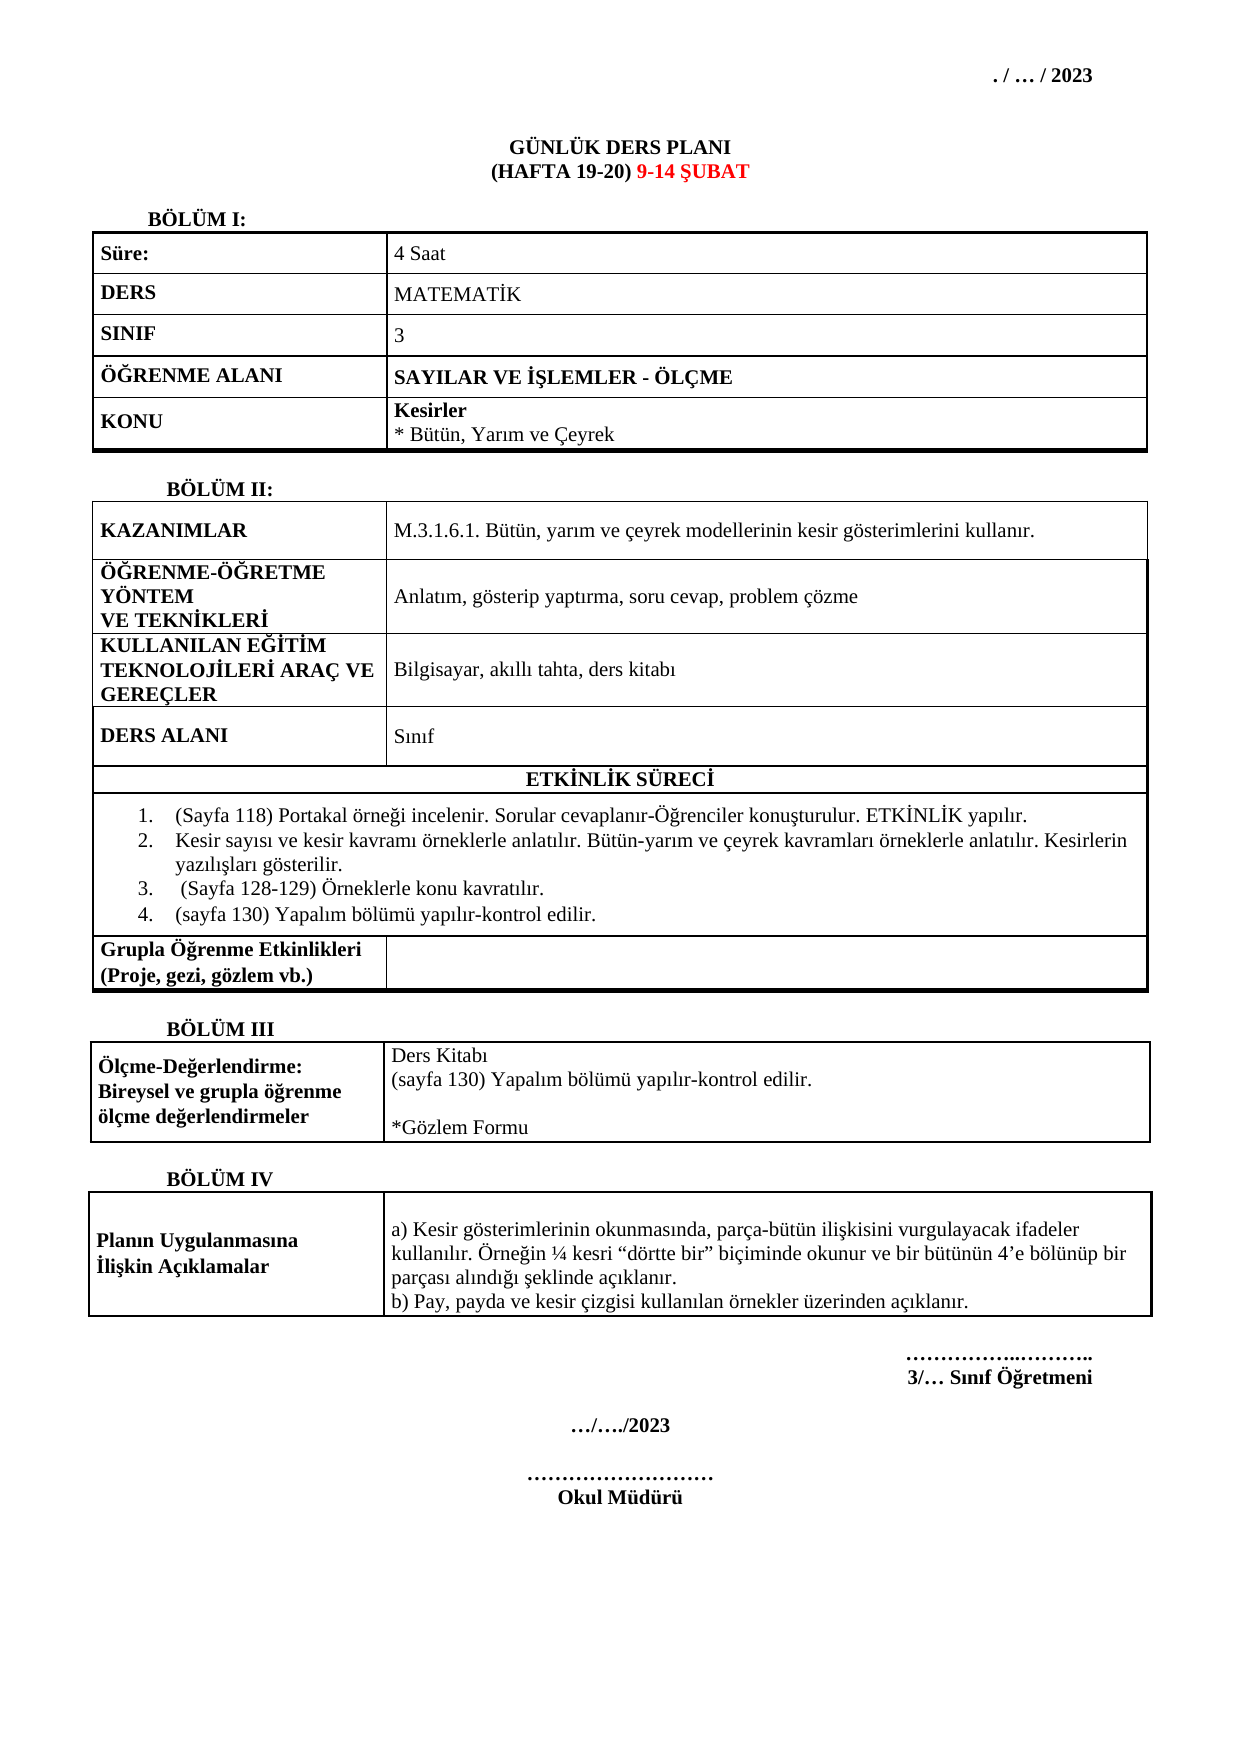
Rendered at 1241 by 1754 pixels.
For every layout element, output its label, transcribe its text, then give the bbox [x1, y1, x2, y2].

text . / … / 2023 [148, 63, 1093, 87]
table_cell DERS ALANI [94, 707, 386, 765]
text …/…./2023 [148, 1413, 1093, 1437]
table_cell ÖĞRENME ALANI [94, 357, 386, 397]
text GÜNLÜK DERS PLANI [148, 135, 1093, 159]
table_cell Sınıf [387, 707, 1146, 765]
table_cell [387, 937, 1146, 988]
text BÖLÜM I: [148, 207, 1093, 231]
table_header 4 Saat [388, 234, 1146, 273]
table_header KAZANIMLAR [93, 502, 386, 559]
table_cell ÖĞRENME-ÖĞRETME YÖNTEM VE TEKNİKLERİ [93, 560, 386, 632]
table_cell SAYILAR VE İŞLEMLER - ÖLÇME [388, 357, 1146, 397]
table_cell ETKİNLİK SÜRECİ [94, 767, 1146, 792]
table_header Planın Uygulanmasına İlişkin Açıklamalar [90, 1193, 383, 1314]
table_header Ölçme-Değerlendirme: Bireysel ve grupla öğrenme ölçme değerlendirmeler [92, 1043, 383, 1141]
table_cell Bilgisayar, akıllı tahta, ders kitabı [387, 634, 1146, 706]
text (HAFTA 19-20) 9-14 ŞUBAT [148, 159, 1093, 183]
table_header a) Kesir gösterimlerinin okunmasında, parça-bütün ilişkisini vurgulayacak ifadeler kullanılır. Örneğin ¼ kesri “dörtte bir” biçiminde okunur ve bir bütünün 4’e bölünüp bir parçası alındığı şeklinde açıklanır. b) Pay, payda ve kesir çizgisi kullanılan örnekler üzerinden açıklanır. [385, 1193, 1150, 1314]
table_cell KONU [94, 398, 386, 448]
text Okul Müdürü [148, 1485, 1093, 1509]
subtitle BÖLÜM III [148, 1017, 1093, 1041]
table_cell (Sayfa 118) Portakal örneği incelenir. Sorular cevaplanır-Öğrenciler konuşturulur. ETKİNLİK yapılır. Kesir sayısı ve kesir kavramı örneklerle anlatılır. Bütün-yarım ve çeyrek kavramları örneklerle anlatılır. Kesirlerin yazılışları gösterilir. (Sayfa 128-129) Örneklerle konu kavratılır. (sayfa 130) Yapalım bölümü yapılır-kontrol edilir. [94, 794, 1146, 935]
text BÖLÜM II: [148, 477, 1093, 501]
table_cell MATEMATİK [388, 274, 1146, 314]
table_header Ders Kitabı (sayfa 130) Yapalım bölümü yapılır-kontrol edilir. *Gözlem Formu [385, 1043, 1149, 1141]
table_header M.3.1.6.1. Bütün, yarım ve çeyrek modellerinin kesir gösterimlerini kullanır. [387, 502, 1147, 559]
table_cell SINIF [94, 315, 386, 355]
table_cell DERS [94, 274, 386, 314]
text ……………..……….. [148, 1341, 1093, 1365]
table_cell Anlatım, gösterip yaptırma, soru cevap, problem çözme [387, 560, 1146, 632]
text 3/… Sınıf Öğretmeni [148, 1365, 1093, 1389]
table_cell 3 [388, 315, 1146, 355]
table_header Süre: [94, 234, 386, 273]
subtitle BÖLÜM IV [148, 1167, 1093, 1191]
text ……………………… [148, 1461, 1093, 1485]
table_cell KULLANILAN EĞİTİM TEKNOLOJİLERİ ARAÇ VE GEREÇLER [93, 634, 386, 706]
table_cell Grupla Öğrenme Etkinlikleri (Proje, gezi, gözlem vb.) [94, 937, 386, 988]
table_cell Kesirler * Bütün, Yarım ve Çeyrek [388, 398, 1146, 448]
